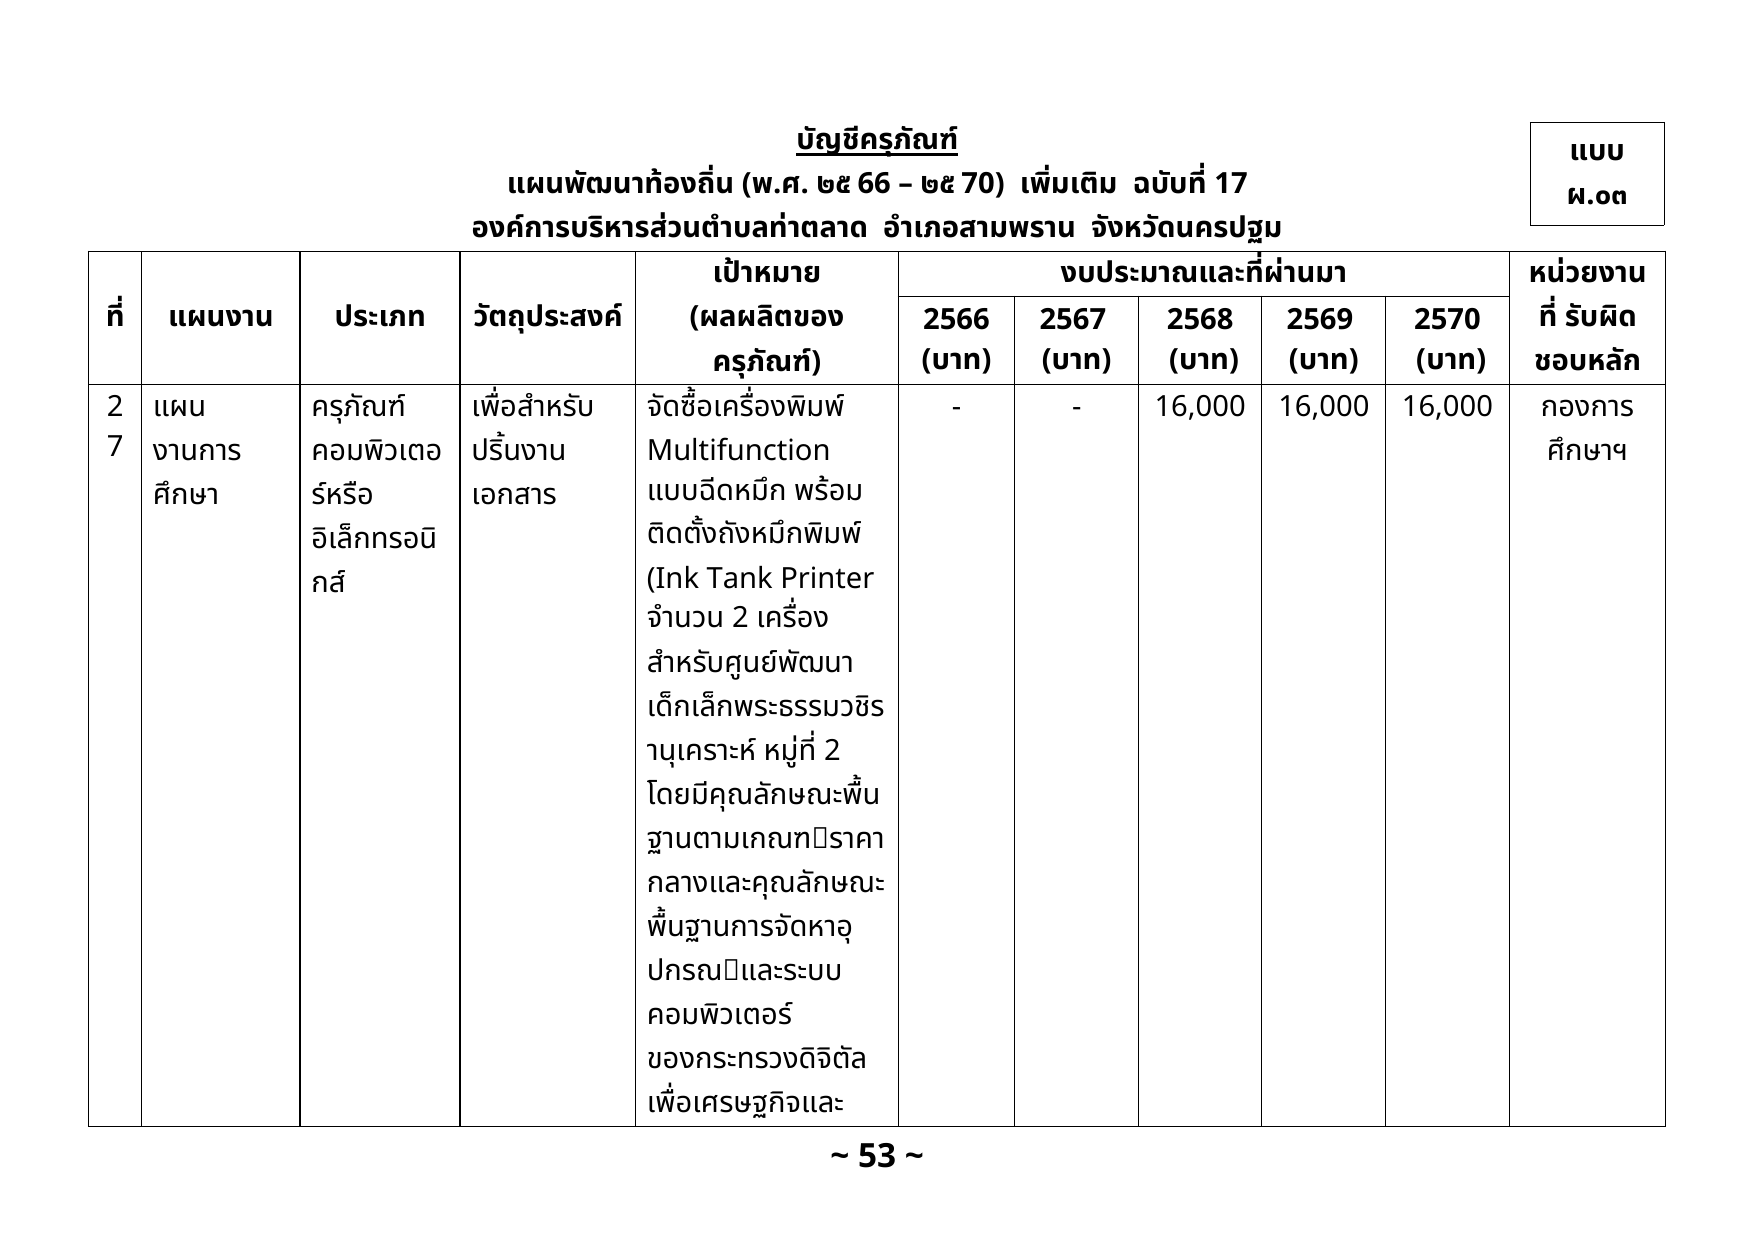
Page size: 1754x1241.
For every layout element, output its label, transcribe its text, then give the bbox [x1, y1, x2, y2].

text องค์การบริหารส่วนตำบลท่าตลาด อำเภอสามพราน จังหวัดนครปฐม [150, 206, 1604, 251]
table_header เป้าหมาย (ผลผลิตของครุภัณฑ์) [636, 252, 898, 384]
table_header แผนงาน [142, 252, 299, 384]
table_cell กองการศึกษาฯ [1510, 385, 1665, 1126]
text แผนพัฒนาท้องถิ่น (พ.ศ. ๒๕66 – ๒๕70) เพิ่มเติม ฉบับที่ 17 [150, 162, 1530, 206]
table_cell 16,000 [1386, 385, 1509, 1126]
table_cell 16,000 [1262, 385, 1385, 1126]
table_cell 2568 (บาท) [1139, 297, 1261, 384]
table_header ที่ [89, 252, 141, 384]
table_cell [636, 385, 898, 1126]
table_header งบประมาณและที่ผ่านมา [899, 252, 1509, 296]
table_cell 2566 (บาท) [899, 297, 1014, 384]
table_cell 2570 (บาท) [1386, 297, 1509, 384]
table_cell 16,000 [1139, 385, 1261, 1126]
table_header ประเภท [301, 252, 459, 384]
table_cell 2569 (บาท) [1262, 297, 1385, 384]
table_header วัตถุประสงค์ [461, 252, 635, 384]
table_cell 27 [89, 385, 141, 1126]
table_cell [301, 385, 459, 1126]
table_cell แผนงานการศึกษา [142, 385, 299, 1126]
table_header หน่วยงานที่ รับผิดชอบหลัก [1510, 252, 1665, 384]
table_cell - [1015, 385, 1138, 1126]
title บัญชีครุภัณฑ์ [150, 118, 1604, 162]
table_cell 2567 (บาท) [1015, 297, 1138, 384]
table_cell - [899, 385, 1014, 1126]
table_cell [461, 385, 635, 1126]
